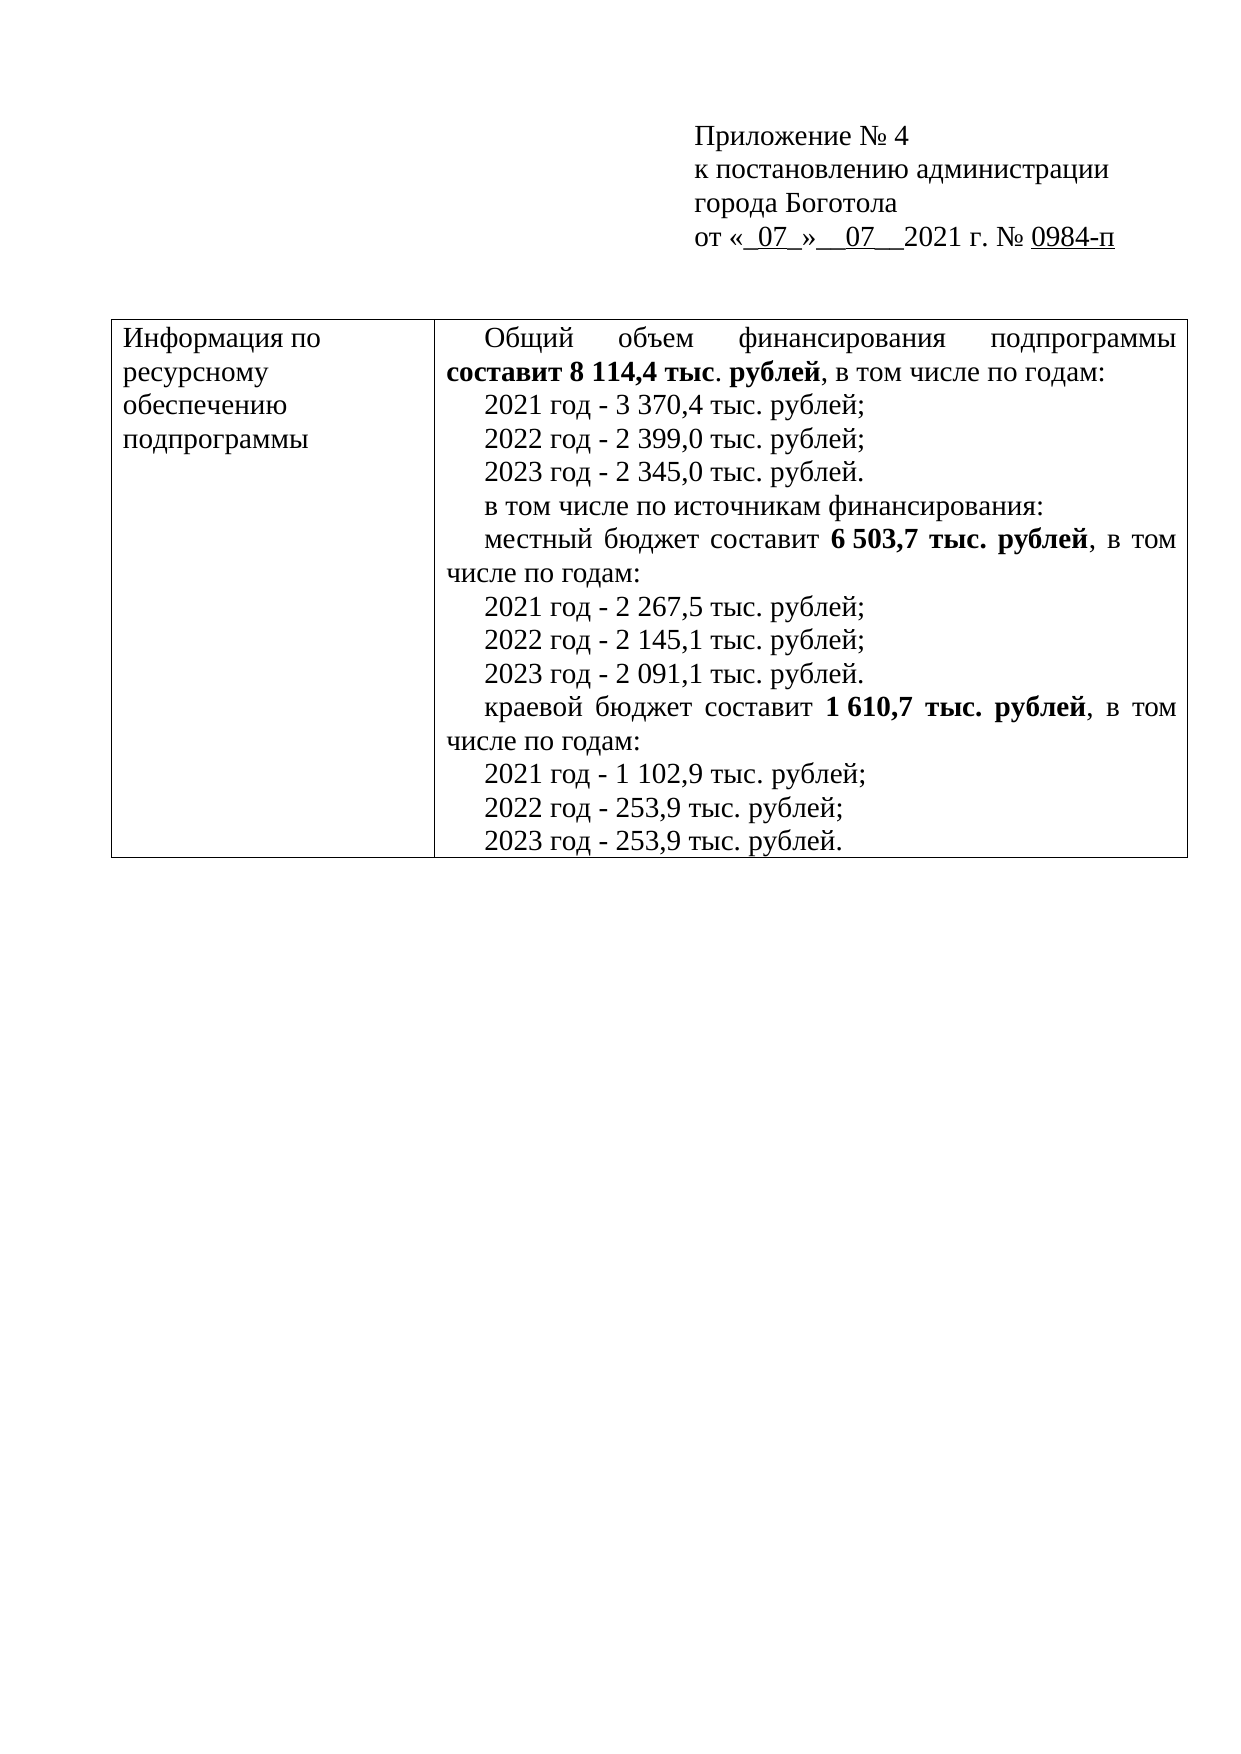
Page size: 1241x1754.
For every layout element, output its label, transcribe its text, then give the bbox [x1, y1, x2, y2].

text к постановлению администрации [177, 152, 1122, 185]
table_header Общий объем финансирования подпрограммы составит 8 114,4 тыс. рублей, в том числе по годам: 2021 год - 3 370,4 тыс. рублей; 2022 год - 2 399,0 тыс. рублей; 2023 год - 2 345,0 тыс. рублей. в том числе по источникам финансирования: местный бюджет составит 6 503,7 тыс. рублей, в том числе по годам: 2021 год - 2 267,5 тыс. рублей; 2022 год - 2 145,1 тыс. рублей; 2023 год - 2 091,1 тыс. рублей. краевой бюджет составит 1 610,7 тыс. рублей, в том числе по годам: 2021 год - 1 102,9 тыс. рублей; 2022 год - 253,9 тыс. рублей; 2023 год - 253,9 тыс. рублей. [435, 320, 1187, 857]
table_header Информация по ресурсному обеспечению подпрограммы [112, 320, 434, 857]
text от «_07_»__07__2021 г. № 0984-п [177, 219, 1122, 252]
text города Боготола [177, 185, 1122, 219]
text Приложение № 4 [177, 118, 1122, 152]
